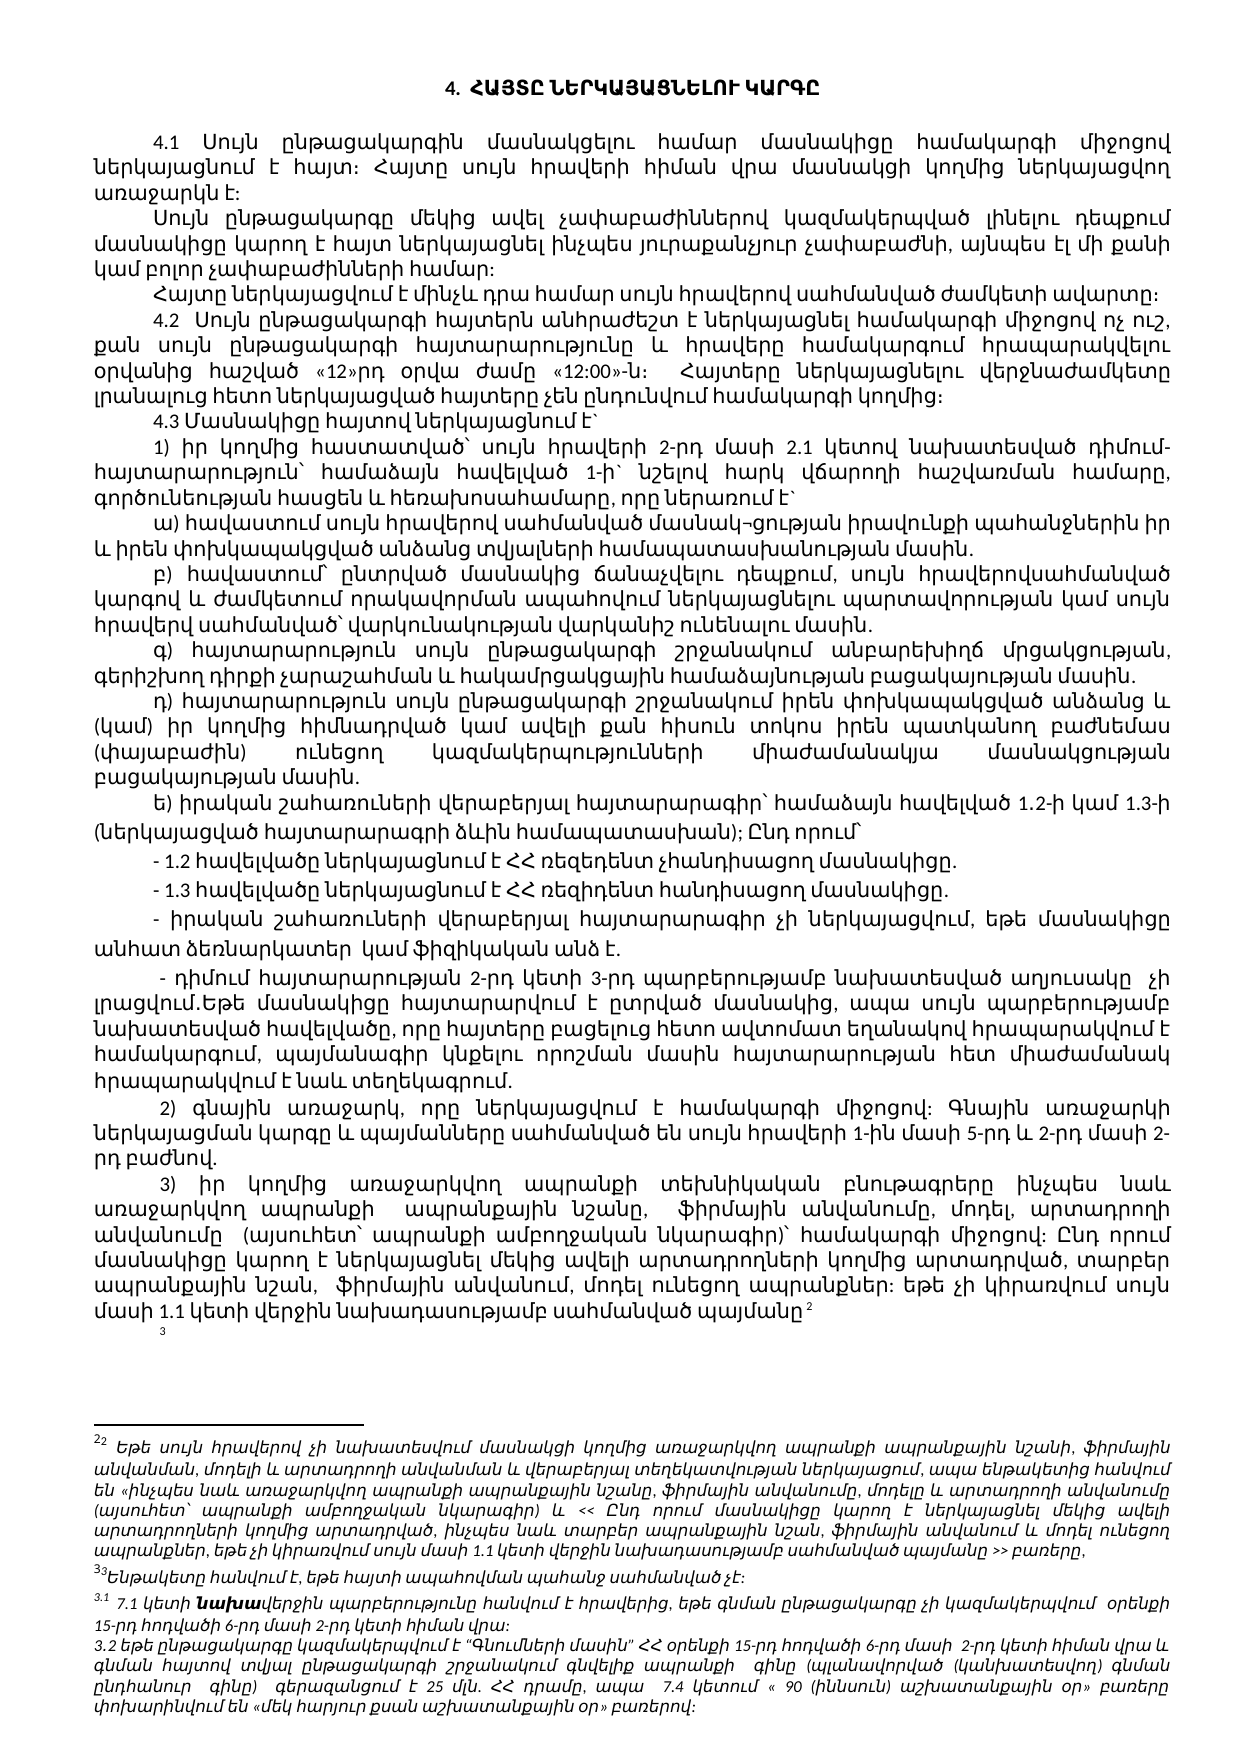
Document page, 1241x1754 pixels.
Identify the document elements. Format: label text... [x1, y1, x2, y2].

text Սույն ընթացակարգը մեկից ավել չափաբաժիններով կազմակերպված լինելու դեպքում մասնակիցը կարող է հայտ ներկայացնել ինչպես յուրաքանչյուր չափաբաժնի, այնպես էլ մի քանի կամ բոլոր չափաբաժինների համար: [94, 205, 1171, 282]
text - 1.3 հավելվածը ներկայացնում է ՀՀ ռեզիդենտ հանդիսացող մասնակիցը. [94, 877, 1171, 903]
text ե) իրական շահառուների վերաբերյալ հայտարարագիր՝ համաձայն հավելված 1․2-ի կամ 1.3-ի (ներկայացված հայտարարագրի ձևին համապատասխան); Ընդ որում՝ [94, 790, 1171, 844]
text - 1.2 հավելվածը ներկայացնում է ՀՀ ռեզեդենտ չհանդիսացող մասնակիցը. [94, 848, 1171, 874]
text 3) իր կողմից առաջարկվող ապրանքի տեխնիկական բնութագրերը ինչպես նաև առաջարկվող ապրանքի ապրանքային նշանը, ֆիրմային անվանումը, մոդել, արտադրողի անվանումը (այսուհետ՝ ապրանքի ամբողջական նկարագիր)՝ համակարգի միջոցով: Ընդ որում մասնակիցը կարող է ներկայացնել մեկից ավելի արտադրողների կողմից արտադրված, տարբեր ապրանքային նշան, ֆիրմային անվանում, մոդել ունեցող ապրանքներ: եթե չի կիրառվում սույն մասի 1.1 կետի վերջին նախադասությամբ սահմանված պայմանը 2 [94, 1171, 1171, 1323]
text 4.2 Սույն ընթացակարգի հայտերն անհրաժեշտ է ներկայացնել համակարգի միջոցով ոչ ուշ, քան սույն ընթացակարգի հայտարարությունը և հրավերը համակարգում հրապարակվելու օրվանից հաշված «12»րդ օրվա ժամը «12:00»-ն։ Հայտերը ներկայացնելու վերջնաժամկետը լրանալուց հետո ներկայացված հայտերը չեն ընդունվում համակարգի կողմից։ [94, 307, 1171, 409]
text - իրական շահառուների վերաբերյալ հայտարարագիր չի ներկայացվում, եթե մասնակիցը անհատ ձեռնարկատեր կամ ֆիզիկական անձ է. [94, 907, 1171, 961]
text բ) հավաստում՝ ընտրված մասնակից ճանաչվելու դեպքում, սույն հրավերովսահմանված կարգով և ժամկետում որակավորման ապահովում ներկայացնելու պարտավորության կամ սույն հրավերվ սահմանված՝ վարկունակության վարկանիշ ունենալու մասին. [94, 561, 1171, 637]
text Հայտը ներկայացվում է մինչև դրա համար սույն հրավերով սահմանված ժամկետի ավարտը։ [94, 282, 1171, 307]
text ա) հավաստում սույն հրավերով սահմանված մասնակ¬ցության իրավունքի պահանջներին իր և իրեն փոխկապակցված անձանց տվյալների համապատասխանության մասին. [94, 510, 1171, 561]
text 4.1 Սույն ընթացակարգին մասնակցելու համար մասնակիցը համակարգի միջոցով ներկայացնում է հայտ։ Հայտը սույն հրավերի հիման վրա մասնակցի կողմից ներկայացվող առաջարկն է: [94, 129, 1171, 205]
text գ) հայտարարություն սույն ընթացակարգի շրջանակում անբարեխիղճ մրցակցության, գերիշխող դիրքի չարաշահման և հակամրցակցային համաձայնության բացակայության մասին. [94, 637, 1171, 688]
text 3 [94, 1323, 1171, 1349]
text 4. ՀԱՅՏԸ ՆԵՐԿԱՅԱՑՆԵԼՈՒ ԿԱՐԳԸ [94, 75, 1171, 100]
text դ) հայտարարություն սույն ընթացակարգի շրջանակում իրեն փոխկապակցված անձանց և (կամ) իր կողմից հիմնադրված կամ ավելի քան հիսուն տոկոս իրեն պատկանող բաժնեմաս (փայաբաժին) ունեցող կազմակերպությունների միաժամանակյա մասնակցության բացակայության մասին. [94, 688, 1171, 790]
text 4.3 Մասնակիցը հայտով ներկայացնում է` [94, 409, 1171, 434]
text 1) իր կողմից հաստատված՝ սույն հրավերի 2-րդ մասի 2.1 կետով նախատեսված դիմում-հայտարարություն՝ համաձայն հավելված 1-ի` նշելով հարկ վճարողի հաշվառման համարը, գործունեության հասցեն և հեռախոսահամարը, որը ներառում է` [94, 434, 1171, 510]
text 2) գնային առաջարկ, որը ներկայացվում է համակարգի միջոցով: Գնային առաջարկի ներկայացման կարգը և պայմանները սահմանված են սույն հրավերի 1-ին մասի 5-րդ և 2-րդ մասի 2-րդ բաժնով. [94, 1095, 1171, 1171]
text - դիմում հայտարարության 2-րդ կետի 3-րդ պարբերությամբ նախատեսված աղյուսակը չի լրացվում․Եթե մասնակիցը հայտարարվում է ըտրված մասնակից, ապա սույն պարբերությամբ նախատեսված հավելվածը, որը հայտերը բացելուց հետո ավտոմատ եղանակով հրապարակվում է համակարգում, պայմանագիր կնքելու որոշման մասին հայտարարության հետ միաժամանակ հրապարակվում է նաև տեղեկագրում. [94, 965, 1171, 1095]
